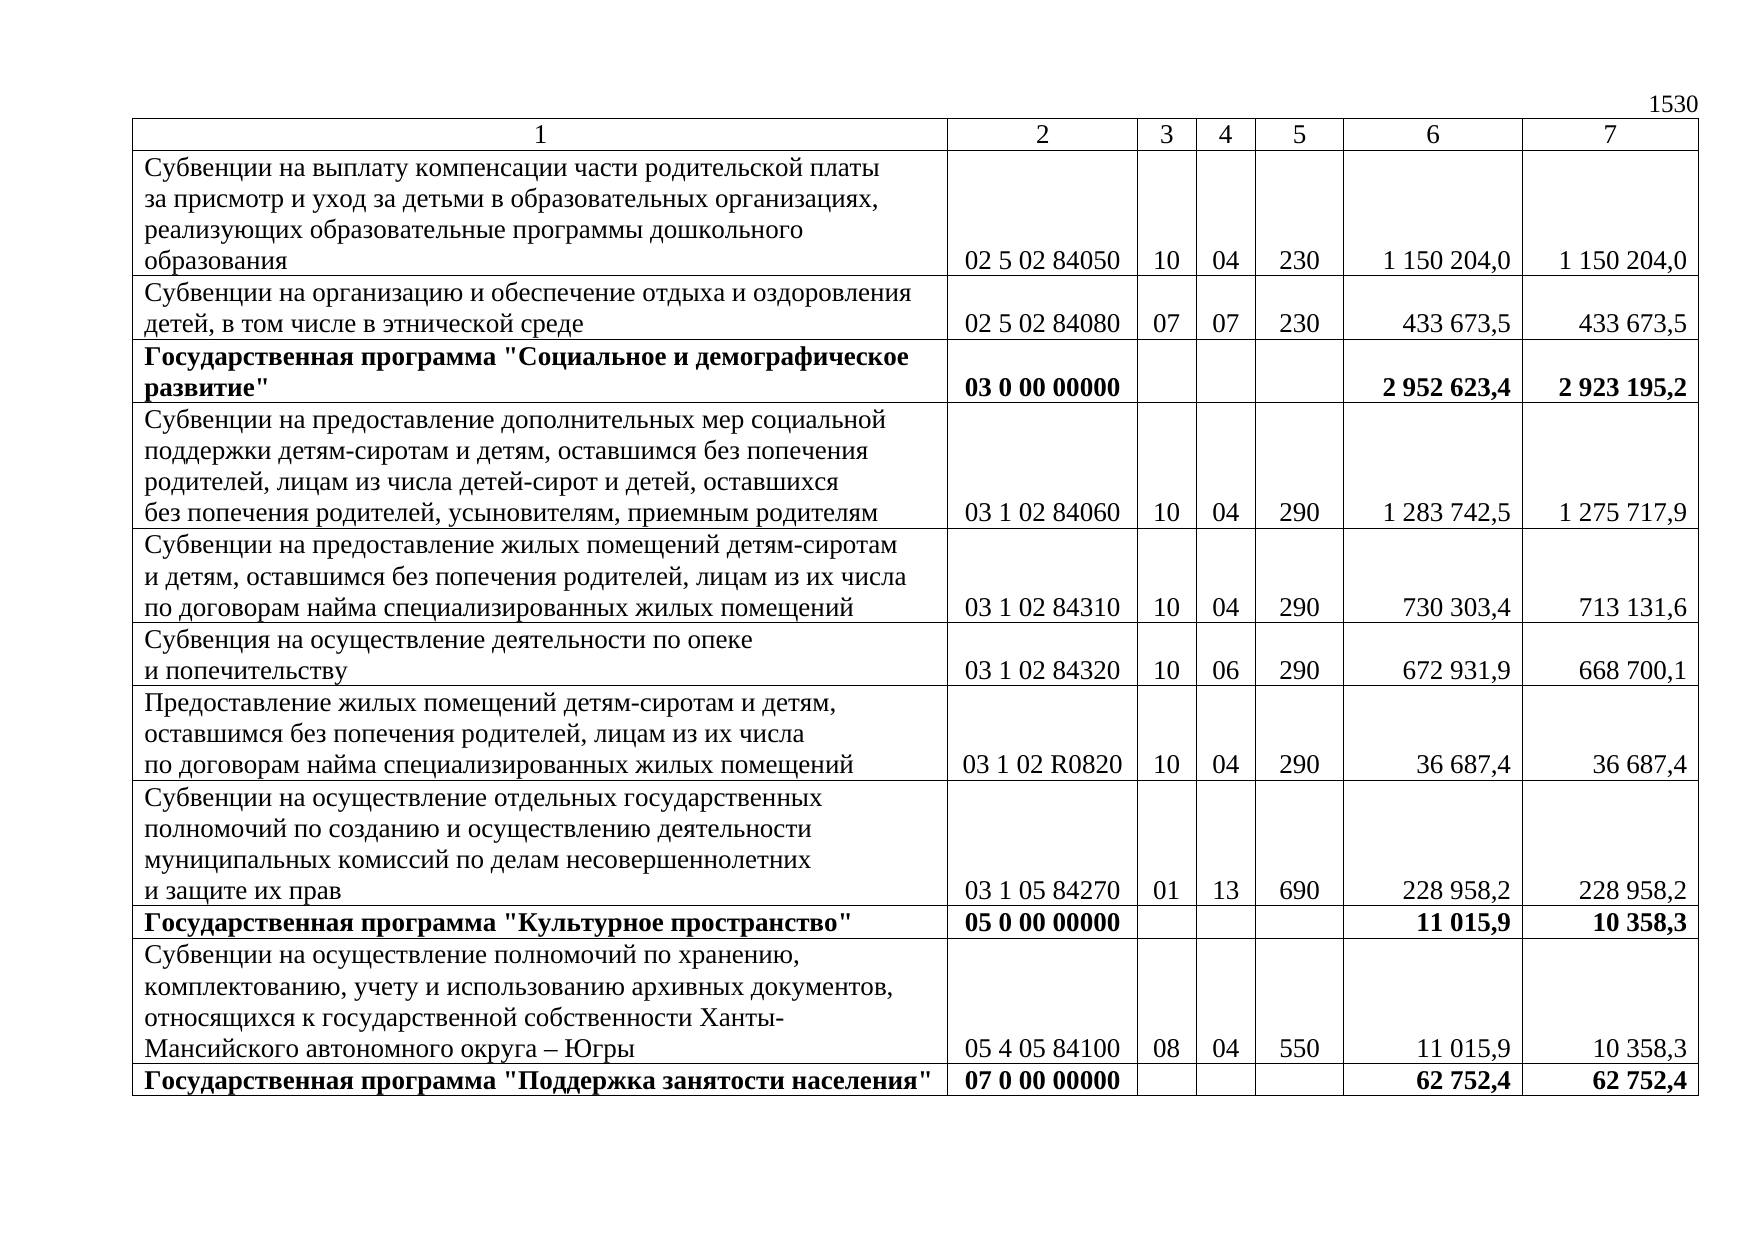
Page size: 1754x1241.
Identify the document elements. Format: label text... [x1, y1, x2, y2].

table_cell Субвенция на осуществление деятельности по опеке и попечительству [133, 623, 947, 685]
table_cell [1197, 340, 1255, 402]
table_cell 10 [1138, 623, 1196, 685]
table_cell 11 015,9 [1344, 906, 1522, 938]
table_cell 10 [1138, 403, 1196, 527]
table_header 4 [1197, 119, 1255, 149]
table_cell 690 [1256, 781, 1343, 905]
table_cell 2 952 623,4 [1344, 340, 1522, 402]
table_header 5 [1256, 119, 1343, 149]
table_cell 04 [1197, 529, 1255, 622]
table_cell [1256, 340, 1343, 402]
table_cell 36 687,4 [1344, 686, 1522, 780]
table_cell 2 923 195,2 [1523, 340, 1698, 402]
table_cell 1 150 204,0 [1523, 151, 1698, 275]
table_header 6 [1344, 119, 1522, 149]
table_cell 290 [1256, 529, 1343, 622]
table_cell 230 [1256, 276, 1343, 338]
table_cell 730 303,4 [1344, 529, 1522, 622]
table_cell [1256, 906, 1343, 938]
table_cell 07 [1197, 276, 1255, 338]
table_cell 04 [1197, 151, 1255, 275]
table_cell Предоставление жилых помещений детям-сиротам и детям, оставшимся без попечения родителей, лицам из их числа по договорам найма специализированных жилых помещений [133, 686, 947, 780]
table_cell 290 [1256, 686, 1343, 780]
table_cell 228 958,2 [1344, 781, 1522, 905]
table_cell 07 [1138, 276, 1196, 338]
table_cell Государственная программа "Социальное и демографическое развитие" [133, 340, 947, 402]
table_cell 550 [1256, 939, 1343, 1063]
table_cell 10 [1138, 529, 1196, 622]
table_cell 1 283 742,5 [1344, 403, 1522, 527]
table_cell [1256, 1064, 1343, 1095]
table_cell Субвенции на выплату компенсации части родительской платы за присмотр и уход за детьми в образовательных организациях, реализующих образовательные программы дошкольного образования [133, 151, 947, 275]
table_cell 06 [1197, 623, 1255, 685]
table_cell 433 673,5 [1523, 276, 1698, 338]
table_cell 03 1 02 84320 [948, 623, 1137, 685]
table_cell Государственная программа "Поддержка занятости населения" [133, 1064, 947, 1095]
table_cell 11 015,9 [1344, 939, 1522, 1063]
table_cell 04 [1197, 939, 1255, 1063]
table_cell 230 [1256, 151, 1343, 275]
table_cell 713 131,6 [1523, 529, 1698, 622]
table_cell [1197, 906, 1255, 938]
table_cell 10 [1138, 686, 1196, 780]
table_cell 1 150 204,0 [1344, 151, 1522, 275]
table_cell 04 [1197, 403, 1255, 527]
table_cell Субвенции на предоставление дополнительных мер социальной поддержки детям-сиротам и детям, оставшимся без попечения родителей, лицам из числа детей-сирот и детей, оставшихся без попечения родителей, усыновителям, приемным родителям [133, 403, 947, 527]
table_header 7 [1523, 119, 1698, 149]
table_cell 228 958,2 [1523, 781, 1698, 905]
table_cell [1197, 1064, 1255, 1095]
table_header 2 [948, 119, 1137, 149]
table_cell 05 4 05 84100 [948, 939, 1137, 1063]
table_cell Субвенции на предоставление жилых помещений детям-сиротам и детям, оставшимся без попечения родителей, лицам из их числа по договорам найма специализированных жилых помещений [133, 529, 947, 622]
table_cell Субвенции на осуществление полномочий по хранению, комплектованию, учету и использованию архивных документов, относящихся к государственной собственности Ханты-Мансийского автономного округа – Югры [133, 939, 947, 1063]
table_cell 03 1 05 84270 [948, 781, 1137, 905]
table_header 1 [133, 119, 947, 149]
table_cell 07 0 00 00000 [948, 1064, 1137, 1095]
table_cell 08 [1138, 939, 1196, 1063]
table_cell 672 931,9 [1344, 623, 1522, 685]
table_cell 01 [1138, 781, 1196, 905]
table_cell 10 358,3 [1523, 906, 1698, 938]
table_cell 02 5 02 84080 [948, 276, 1137, 338]
table_cell 290 [1256, 623, 1343, 685]
table_cell 03 1 02 R0820 [948, 686, 1137, 780]
table_cell 03 1 02 84310 [948, 529, 1137, 622]
table_cell 1 275 717,9 [1523, 403, 1698, 527]
table_cell 668 700,1 [1523, 623, 1698, 685]
table_cell 04 [1197, 686, 1255, 780]
table_cell 62 752,4 [1344, 1064, 1522, 1095]
table_cell 03 1 02 84060 [948, 403, 1137, 527]
table_cell [1138, 1064, 1196, 1095]
table_cell [1138, 340, 1196, 402]
table_cell 02 5 02 84050 [948, 151, 1137, 275]
table_cell 433 673,5 [1344, 276, 1522, 338]
table_cell 10 358,3 [1523, 939, 1698, 1063]
table_cell Субвенции на организацию и обеспечение отдыха и оздоровления детей, в том числе в этнической среде [133, 276, 947, 338]
table_cell Субвенции на осуществление отдельных государственных полномочий по созданию и осуществлению деятельности муниципальных комиссий по делам несовершеннолетних и защите их прав [133, 781, 947, 905]
table_cell 36 687,4 [1523, 686, 1698, 780]
table_header 3 [1138, 119, 1196, 149]
table_cell Государственная программа "Культурное пространство" [133, 906, 947, 938]
table_cell 05 0 00 00000 [948, 906, 1137, 938]
table_cell 62 752,4 [1523, 1064, 1698, 1095]
table_cell 13 [1197, 781, 1255, 905]
table_cell 10 [1138, 151, 1196, 275]
table_cell 290 [1256, 403, 1343, 527]
table_cell [1138, 906, 1196, 938]
table_cell 03 0 00 00000 [948, 340, 1137, 402]
